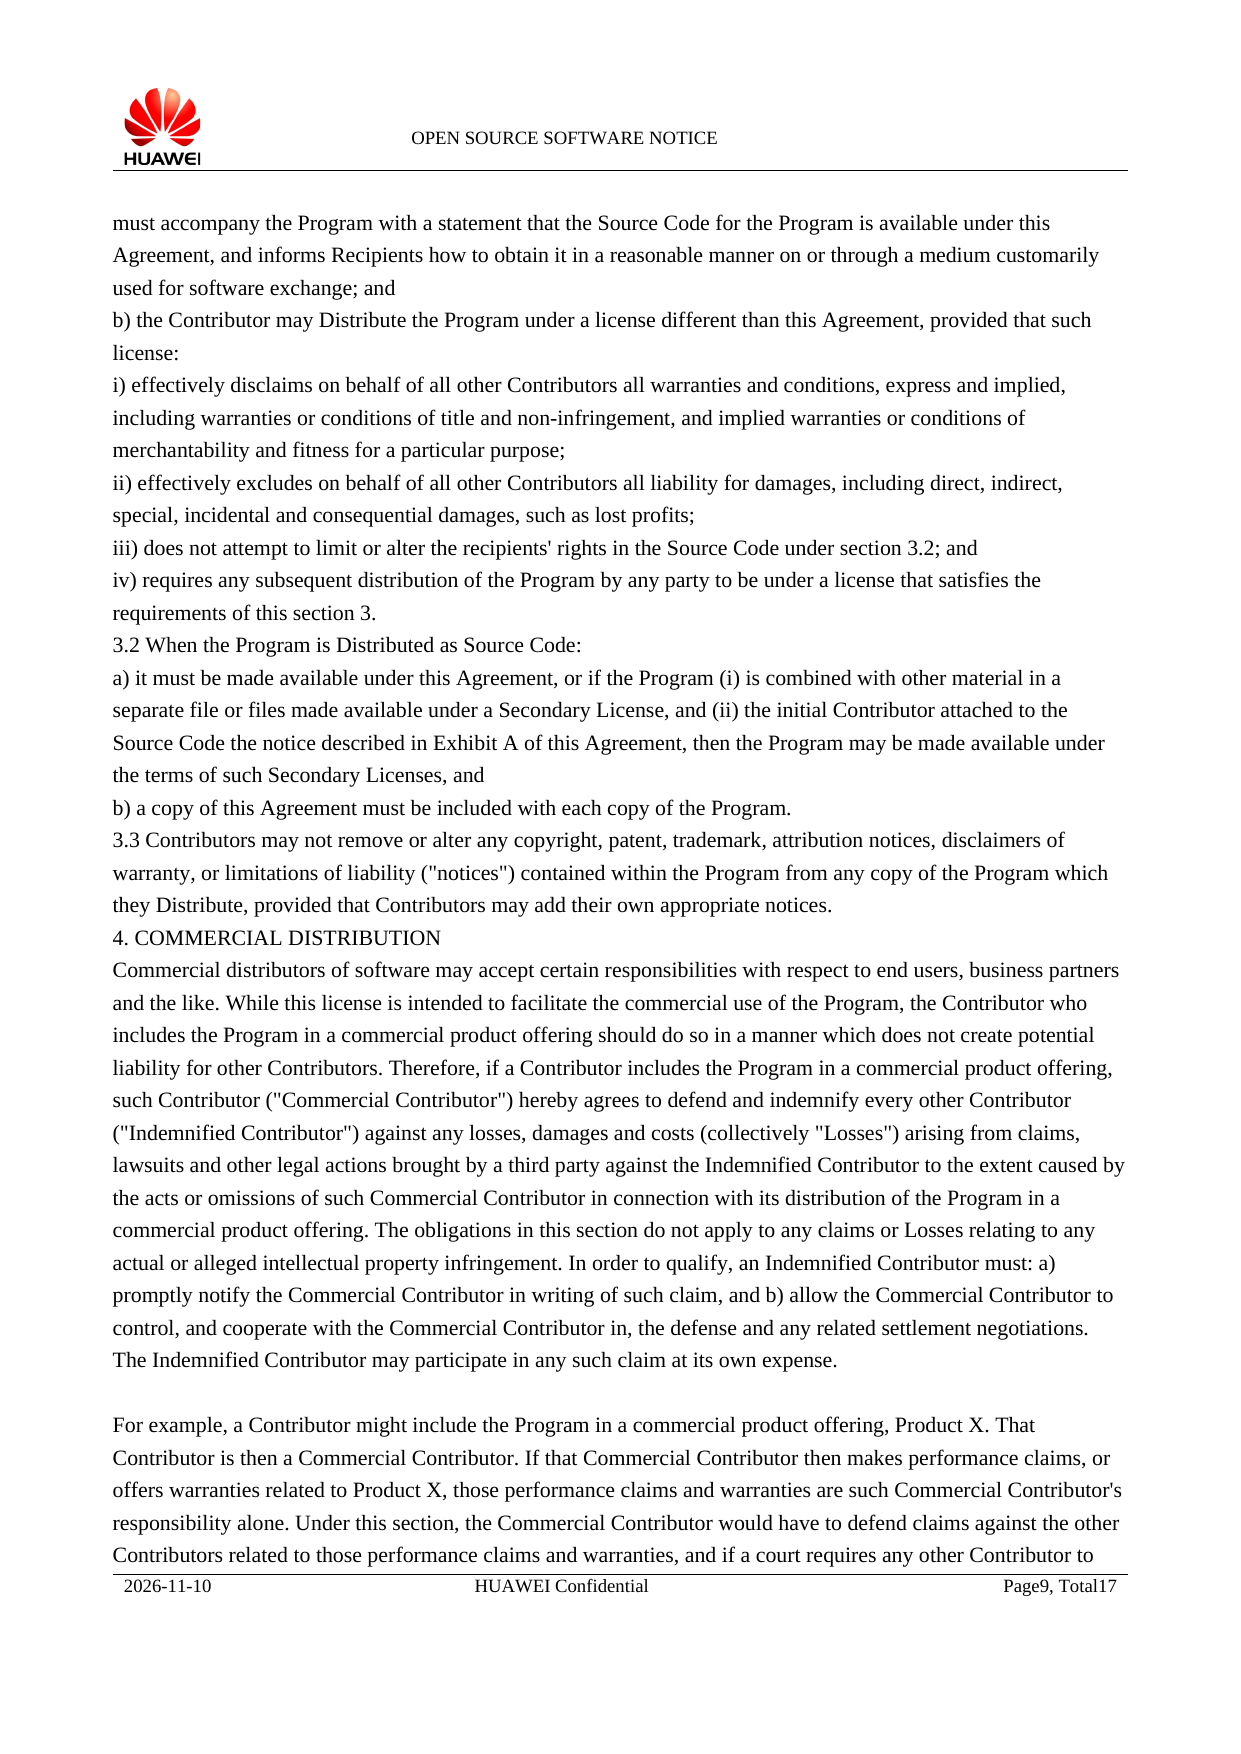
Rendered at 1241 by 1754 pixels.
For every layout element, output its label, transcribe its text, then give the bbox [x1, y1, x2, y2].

picture [124, 88, 201, 165]
